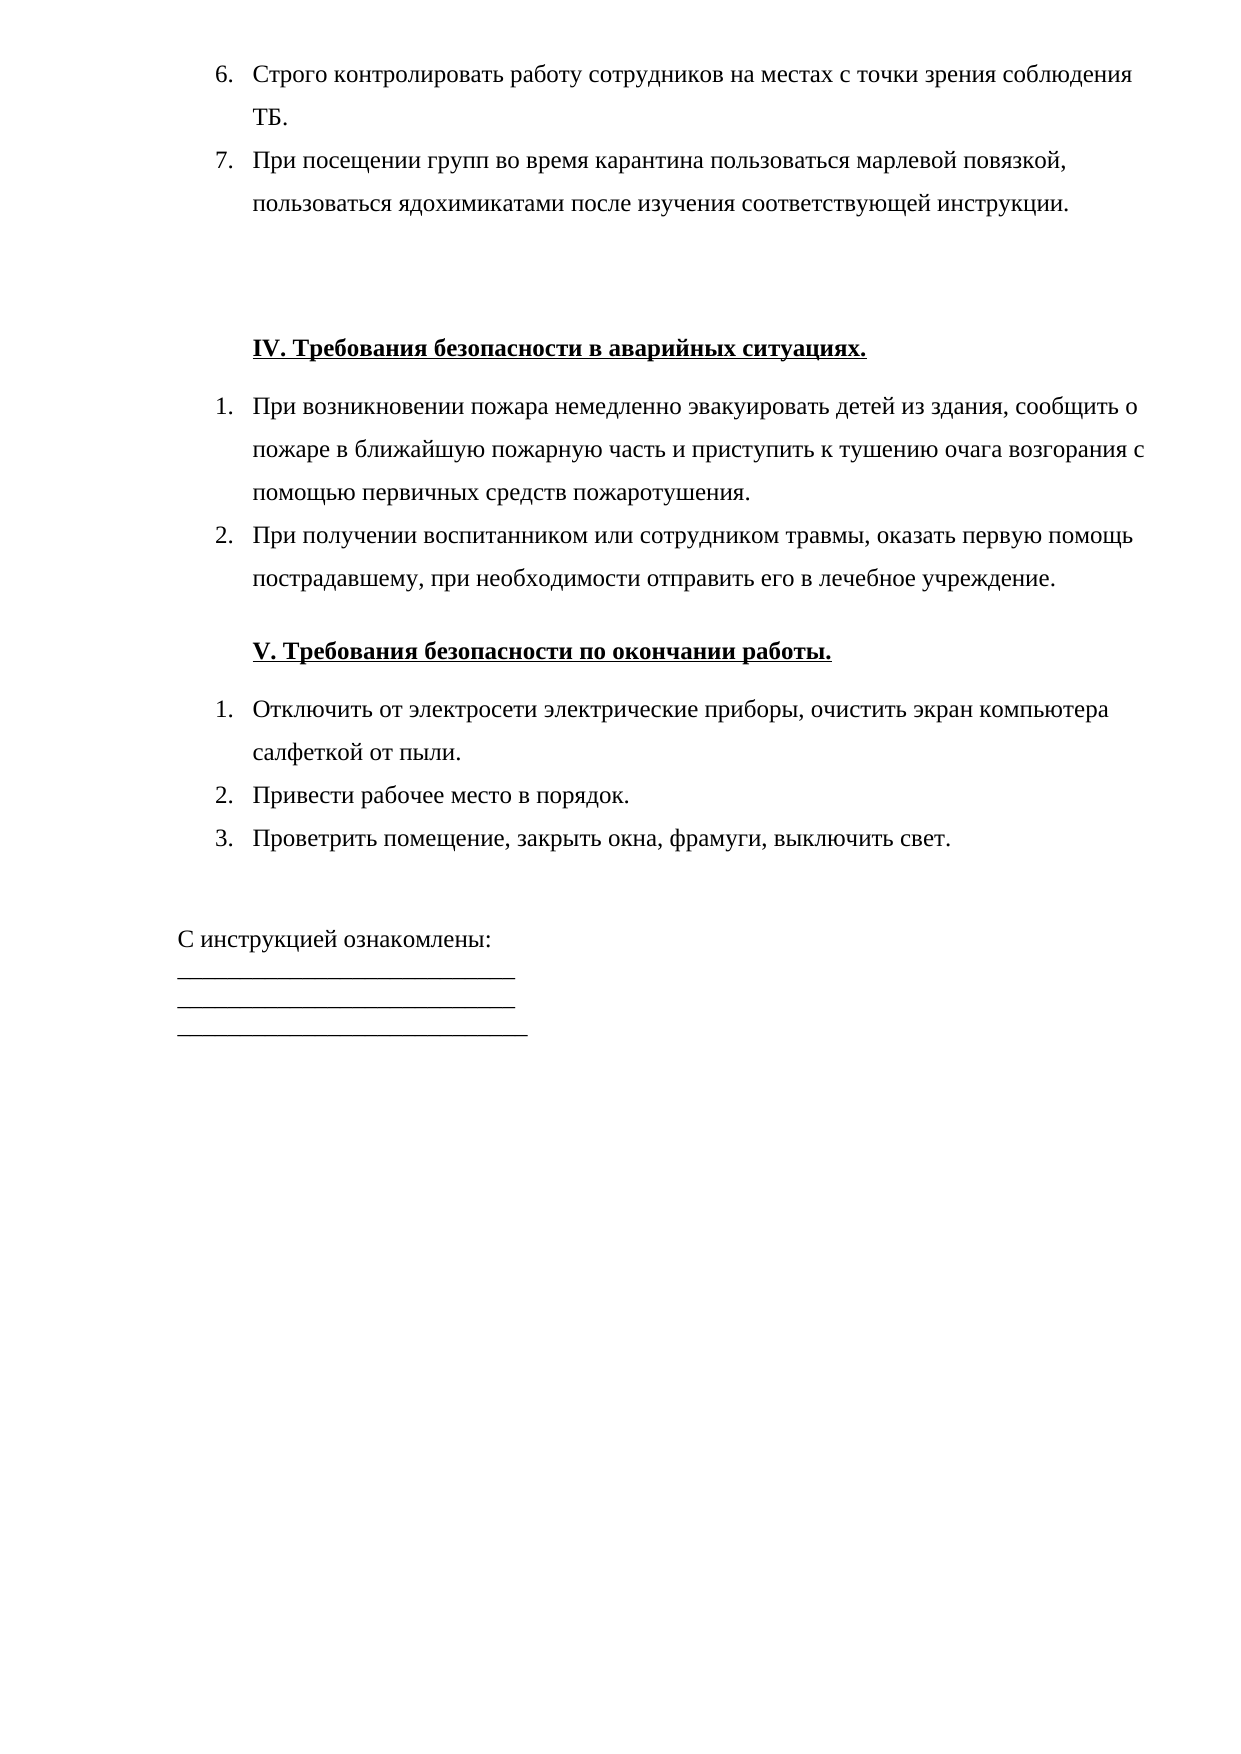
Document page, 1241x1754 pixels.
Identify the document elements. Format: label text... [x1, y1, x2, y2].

list При получении воспитанником или сотрудником травмы, оказать первую помощь пострадавшему, при необходимости отправить его в лечебное учреждение. [215, 520, 1152, 592]
text ___________________________ ____________________________ [177, 982, 1152, 1039]
list Проветрить помещение, закрыть окна, фрамуги, выключить свет. [215, 823, 1152, 852]
list Строго контролировать работу сотрудников на местах с точки зрения соблюдения ТБ. [215, 59, 1152, 131]
list При возникновении пожара немедленно эвакуировать детей из здания, сообщить о пожаре в ближайшую пожарную часть и приступить к тушению очага возгорания с помощью первичных средств пожаротушения. [215, 391, 1152, 506]
text С инструкцией ознакомлены: [177, 924, 1152, 953]
list При посещении групп во время карантина пользоваться марлевой повязкой, пользоваться ядохимикатами после изучения соответствующей инструкции. [215, 145, 1152, 217]
list Отключить от электросети электрические приборы, очистить экран компьютера салфеткой от пыли. [215, 694, 1152, 766]
text V. Требования безопасности по окончании работы. [252, 636, 1152, 664]
text ___________________________ [177, 953, 1152, 982]
text IV. Требования безопасности в аварийных ситуациях. [252, 333, 1152, 362]
list Привести рабочее место в порядок. [215, 780, 1152, 809]
